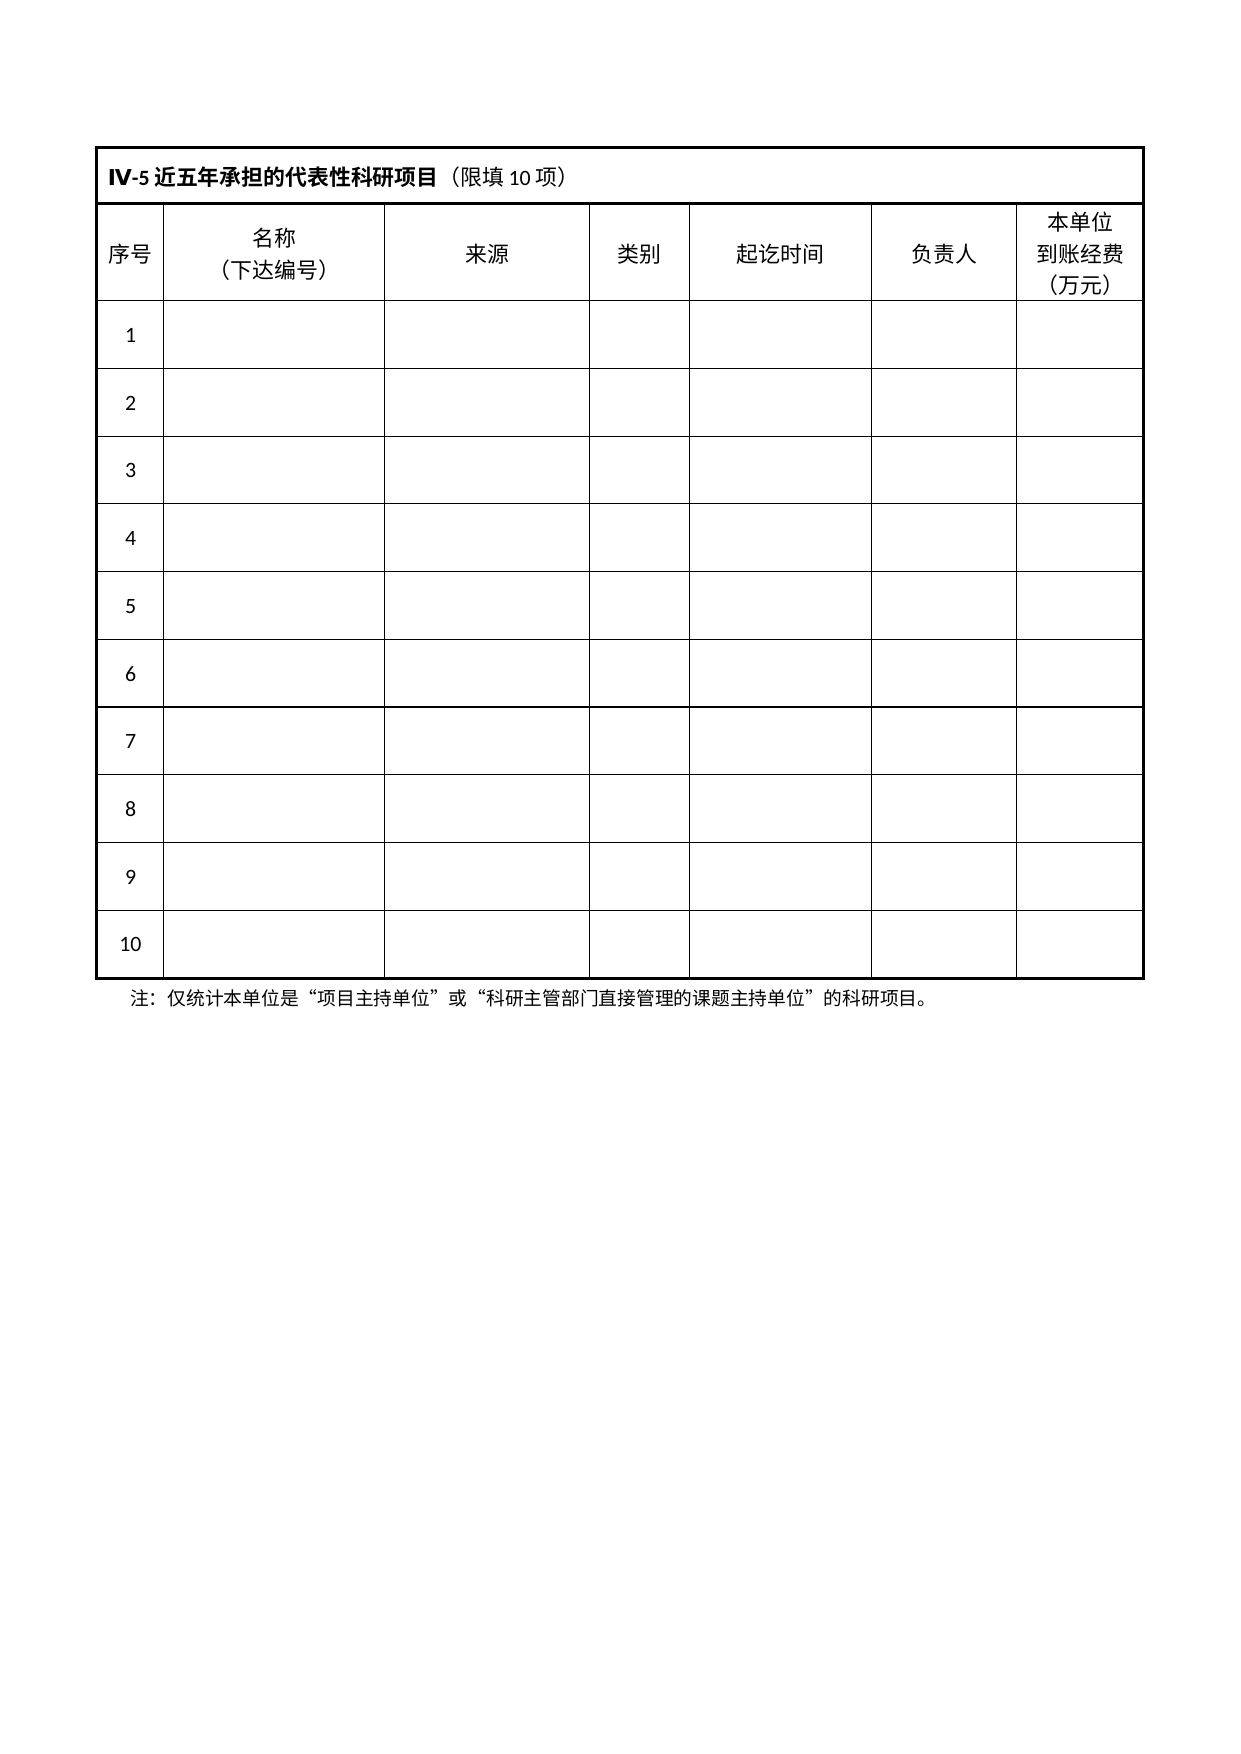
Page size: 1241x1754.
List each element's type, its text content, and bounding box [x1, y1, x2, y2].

table_cell 8 [98, 775, 163, 842]
table_cell [872, 572, 1016, 639]
table_cell [590, 640, 689, 706]
table_cell 6 [98, 640, 163, 706]
table_cell [164, 775, 384, 842]
table_cell 类别 [590, 205, 689, 300]
table_cell [690, 640, 871, 706]
table_cell [164, 708, 384, 774]
table_cell [872, 640, 1016, 706]
table_cell [690, 572, 871, 639]
table_cell 负责人 [872, 205, 1016, 300]
table_cell [872, 843, 1016, 909]
table_cell 3 [98, 437, 163, 503]
table_cell 7 [98, 708, 163, 774]
table_cell [590, 572, 689, 639]
table_cell 本单位 到账经费 （万元） [1017, 205, 1142, 300]
table_cell [590, 843, 689, 909]
table_cell [690, 911, 871, 977]
table_cell 序号 [98, 205, 163, 300]
table_cell 名称 （下达编号） [164, 205, 384, 300]
table_cell 起讫时间 [690, 205, 871, 300]
table_cell [690, 369, 871, 436]
table_cell [872, 504, 1016, 571]
table_cell [385, 708, 589, 774]
table_cell [872, 775, 1016, 842]
table_cell [590, 437, 689, 503]
table_cell [1017, 572, 1142, 639]
table_cell [1017, 843, 1142, 909]
table_cell [385, 572, 589, 639]
table_cell 10 [98, 911, 163, 977]
table_cell 1 [98, 301, 163, 368]
table_cell [164, 504, 384, 571]
table_cell 来源 [385, 205, 589, 300]
table_cell [590, 369, 689, 436]
table_cell 2 [98, 369, 163, 436]
table_cell [872, 301, 1016, 368]
table_cell [385, 640, 589, 706]
table_cell [690, 708, 871, 774]
table_cell [590, 504, 689, 571]
table_cell 5 [98, 572, 163, 639]
table_cell [164, 572, 384, 639]
table_cell [385, 369, 589, 436]
table_cell [1017, 911, 1142, 977]
table_cell [690, 775, 871, 842]
table_cell [164, 301, 384, 368]
table_cell [385, 911, 589, 977]
table_cell [872, 437, 1016, 503]
table_cell [385, 504, 589, 571]
table_cell 4 [98, 504, 163, 571]
table_cell [590, 708, 689, 774]
table_cell [164, 369, 384, 436]
table_cell [1017, 504, 1142, 571]
table_cell [690, 301, 871, 368]
table_cell 9 [98, 843, 163, 909]
table_cell [590, 775, 689, 842]
table_cell [872, 369, 1016, 436]
table_cell [590, 911, 689, 977]
table_cell [1017, 708, 1142, 774]
table_cell [1017, 640, 1142, 706]
table_cell [872, 911, 1016, 977]
table_cell [164, 843, 384, 909]
table_cell [164, 640, 384, 706]
table_header Ⅳ-5近五年承担的代表性科研项目（限填10项） [98, 149, 1142, 202]
table_cell [164, 911, 384, 977]
table_cell [872, 708, 1016, 774]
table_cell [690, 504, 871, 571]
table_cell [590, 301, 689, 368]
table_cell [690, 437, 871, 503]
table_cell [1017, 369, 1142, 436]
table_cell [385, 775, 589, 842]
table_cell [690, 843, 871, 909]
table_cell [1017, 437, 1142, 503]
table_cell [385, 437, 589, 503]
table_cell [164, 437, 384, 503]
table_cell [385, 301, 589, 368]
table_cell [1017, 775, 1142, 842]
table_cell [1017, 301, 1142, 368]
text 注：仅统计本单位是“项目主持单位”或“科研主管部门直接管理的课题主持单位”的科研项目。 [130, 980, 1110, 1012]
table_cell [385, 843, 589, 909]
